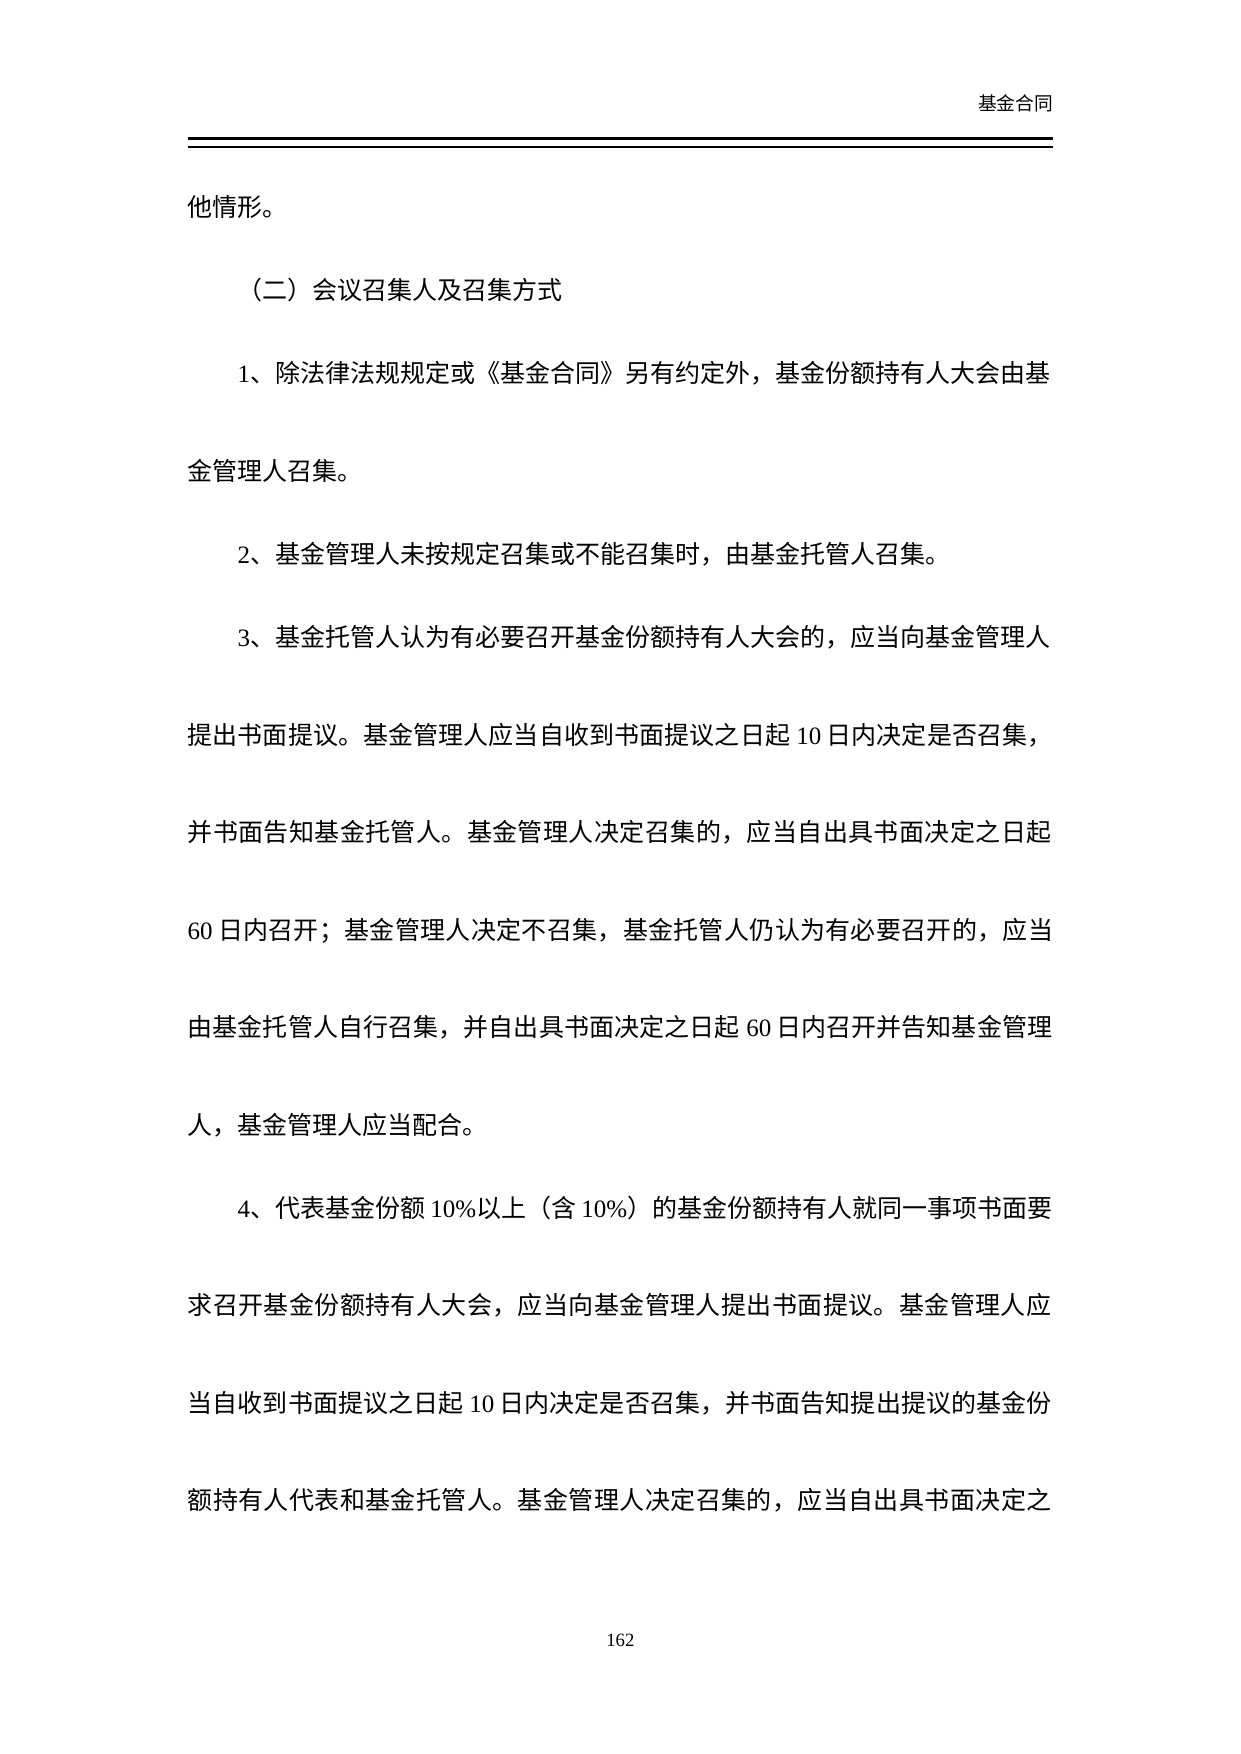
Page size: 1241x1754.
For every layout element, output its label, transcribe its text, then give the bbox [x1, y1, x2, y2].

text 3、基金托管人认为有必要召开基金份额持有人大会的，应当向基金管理人提出书面提议。基金管理人应当自收到书面提议之日起10日内决定是否召集，并书面告知基金托管人。基金管理人决定召集的，应当自出具书面决定之日起60日内召开；基金管理人决定不召集，基金托管人仍认为有必要召开的，应当由基金托管人自行召集，并自出具书面决定之日起60日内召开并告知基金管理人，基金管理人应当配合。 [187, 603, 1053, 1156]
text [187, 173, 1053, 238]
text 1、除法律法规规定或《基金合同》另有约定外，基金份额持有人大会由基金管理人召集。 [187, 339, 1053, 502]
text （二）会议召集人及召集方式 [187, 256, 1053, 321]
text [187, 1174, 1053, 1531]
text 2、基金管理人未按规定召集或不能召集时，由基金托管人召集。 [187, 520, 1053, 585]
